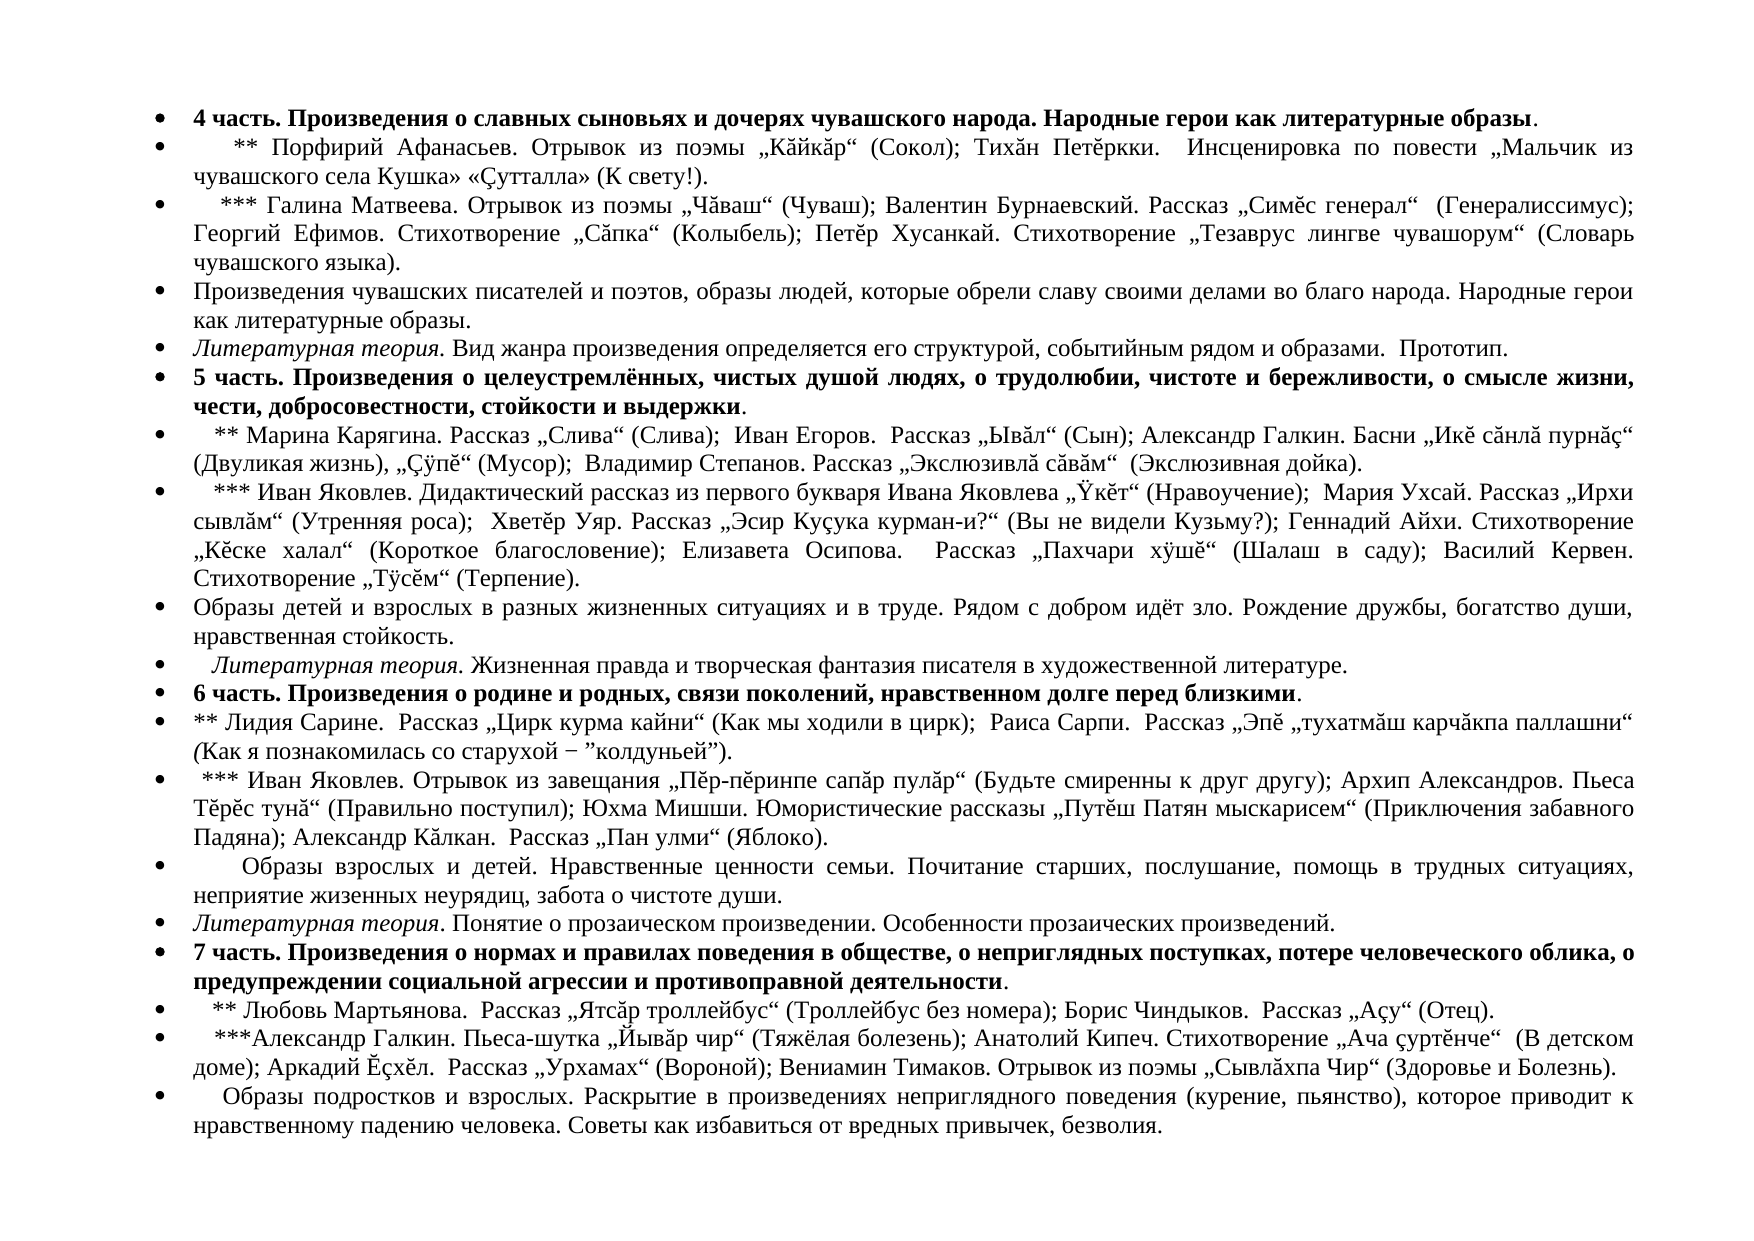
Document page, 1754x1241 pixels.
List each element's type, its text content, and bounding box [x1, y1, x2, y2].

list ** Лидия Сарине. Рассказ „Цирк курма кайни“ (Как мы ходили в цирк); Раиса Сарпи. Рассказ „Эпĕ „тухатмăш карчăкпа паллашни“ (Как я познакомилась со старухой − ”колдуньей”). [156, 707, 1636, 765]
list Литературная теория. Вид жанра произведения определяется его структурой, событийным рядом и образами. Прототип. [156, 333, 1636, 362]
list Литературная теория. Жизненная правда и творческая фантазия писателя в художественной литературе. [156, 650, 1636, 678]
list 4 часть. Произведения о славных сыновьях и дочерях чувашского народа. Народные герои как литературные образы. [156, 103, 1636, 132]
list ** Любовь Мартьянова. Рассказ „Ятсăр троллейбус“ (Троллейбус без номера); Борис Чиндыков. Рассказ „Аçу“ (Отец). [156, 995, 1636, 1023]
list ** Порфирий Афанасьев. Отрывок из поэмы „Кăйкăр“ (Сокол); Тихăн Петĕркки. Инсценировка по повести „Мальчик из чувашского села Кушка» «Çутталла» (К свету!). [156, 132, 1636, 190]
list Образы взрослых и детей. Нравственные ценности семьи. Почитание старших, послушание, помощь в трудных ситуациях, неприятие жизенных неурядиц, забота о чистоте души. [156, 851, 1636, 908]
list *** Иван Яковлев. Отрывок из завещания „Пĕр-пĕринпе сапăр пулăр“ (Будьте смиренны к друг другу); Архип Александров. Пьеса Тĕрĕс тунă“ (Правильно поступил); Юхма Мишши. Юмористические рассказы „Путĕш Патян мыскарисем“ (Приключения забавного Падяна); Александр Кăлкан. Рассказ „Пан улми“ (Яблоко). [156, 765, 1636, 851]
list ** Марина Карягина. Рассказ „Слива“ (Слива); Иван Егоров. Рассказ „Ывăл“ (Сын); Александр Галкин. Басни „Икĕ сăнлă пурнăç“ (Двуликая жизнь), „Çÿпĕ“ (Мусор); Владимир Степанов. Рассказ „Экслюзивлă сăвăм“ (Экслюзивная дойка). [156, 420, 1636, 477]
list *** Иван Яковлев. Дидактический рассказ из первого букваря Ивана Яковлева „Ÿкĕт“ (Нравоучение); Мария Ухсай. Рассказ „Ирхи сывлăм“ (Утренняя роса); Хветĕр Уяр. Рассказ „Эсир Куçука курман-и?“ (Вы не видели Кузьму?); Геннадий Айхи. Стихотворение „Кĕске халал“ (Короткое благословение); Елизавета Осипова. Рассказ „Пахчари хÿшĕ“ (Шалаш в саду); Василий Кервен. Стихотворение „Тÿсĕм“ (Терпение). [156, 477, 1636, 592]
list *** Галина Матвеева. Отрывок из поэмы „Чăваш“ (Чуваш); Валентин Бурнаевский. Рассказ „Симĕс генерал“ (Генералиссимус); Георгий Ефимов. Стихотворение „Сăпка“ (Колыбель); Петĕр Хусанкай. Стихотворение „Тезаврус лингве чувашорум“ (Словарь чувашского языка). [156, 190, 1636, 276]
list ***Александр Галкин. Пьеса-шутка „Йывăр чир“ (Тяжёлая болезень); Анатолий Кипеч. Стихотворение „Ача çуртĕнче“ (В детском доме); Аркадий Ĕçхĕл. Рассказ „Урхамах“ (Вороной); Вениамин Тимаков. Отрывок из поэмы „Сывлăхпа Чир“ (Здоровье и Болезнь). [156, 1023, 1636, 1081]
list Произведения чувашских писателей и поэтов, образы людей, которые обрели славу своими делами во благо народа. Народные герои как литературные образы. [156, 276, 1636, 333]
list 5 часть. Произведения о целеустремлённых, чистых душой людях, о трудолюбии, чистоте и бережливости, о смысле жизни, чести, добросовестности, стойкости и выдержки. [156, 362, 1636, 420]
list Образы детей и взрослых в разных жизненных ситуациях и в труде. Рядом с добром идёт зло. Рождение дружбы, богатство души, нравственная стойкость. [156, 592, 1636, 650]
list Литературная теория. Понятие о прозаическом произведении. Особенности прозаических произведений. [156, 908, 1636, 937]
list 6 часть. Произведения о родине и родных, связи поколений, нравственном долге перед близкими. [156, 678, 1636, 707]
list Образы подростков и взрослых. Раскрытие в произведениях неприглядного поведения (курение, пьянство), которое приводит к нравственному падению человека. Советы как избавиться от вредных привычек, безволия. [156, 1081, 1636, 1138]
list 7 часть. Произведения о нормах и правилах поведения в обществе, о неприглядных поступках, потере человеческого облика, о предупреждении социальной агрессии и противоправной деятельности. [156, 937, 1636, 995]
